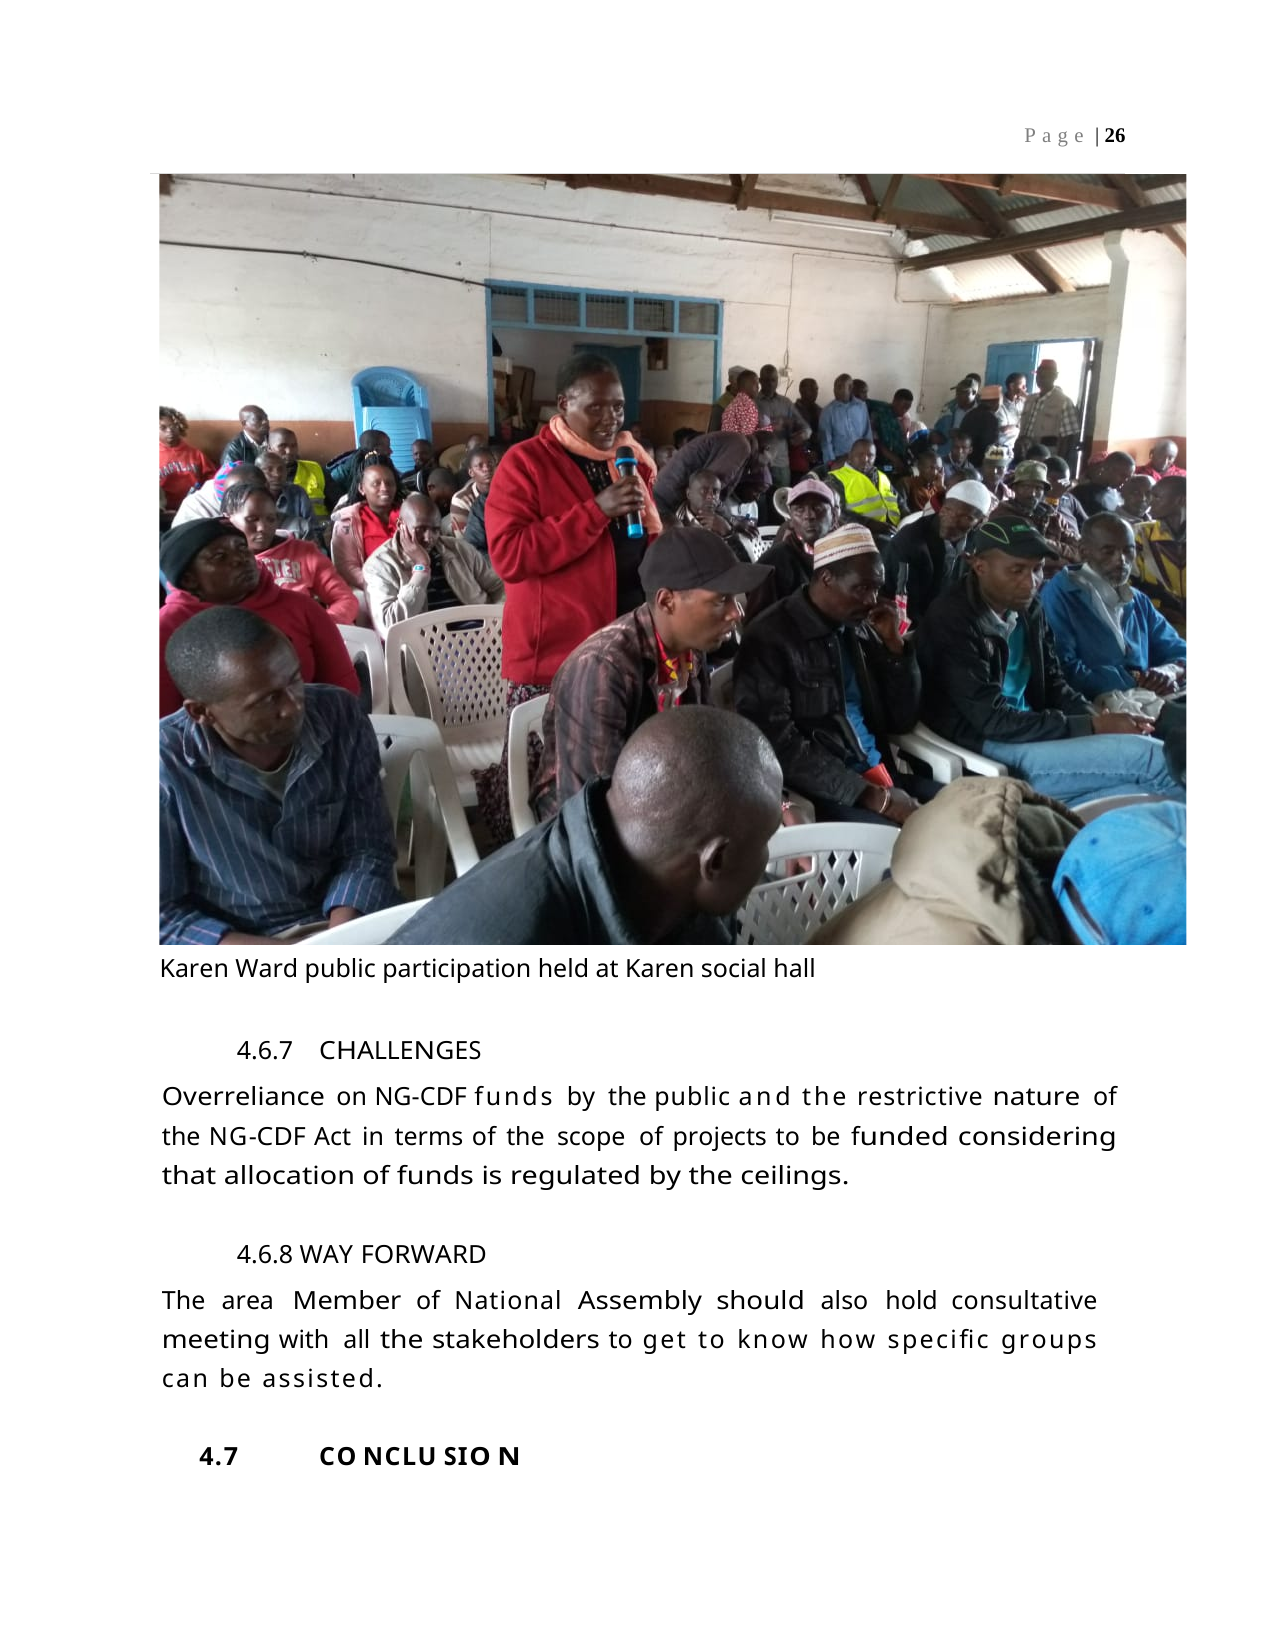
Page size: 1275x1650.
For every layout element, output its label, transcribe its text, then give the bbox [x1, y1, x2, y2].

text 4.6.7 CHALLENGES [237, 1033, 1125, 1067]
picture [159, 174, 1187, 945]
text 4.7 CO NCLU SIO N [199, 1439, 1125, 1473]
text Karen Ward public participation held at Karen social hall [159, 950, 1125, 984]
text 4.6.8 WAY FORWARD [237, 1236, 1125, 1271]
text Overreliance on NG-CDF funds by the public and the restrictive nature of the NG-CDF Act in terms of the scope of projects to be funded considering that allocation of funds is regulated by the ceilings. [162, 1079, 1117, 1191]
text The area Member of National Assembly should also hold consultative meeting with all the stakeholders to get to know how specific groups can be assisted. [162, 1282, 1098, 1395]
